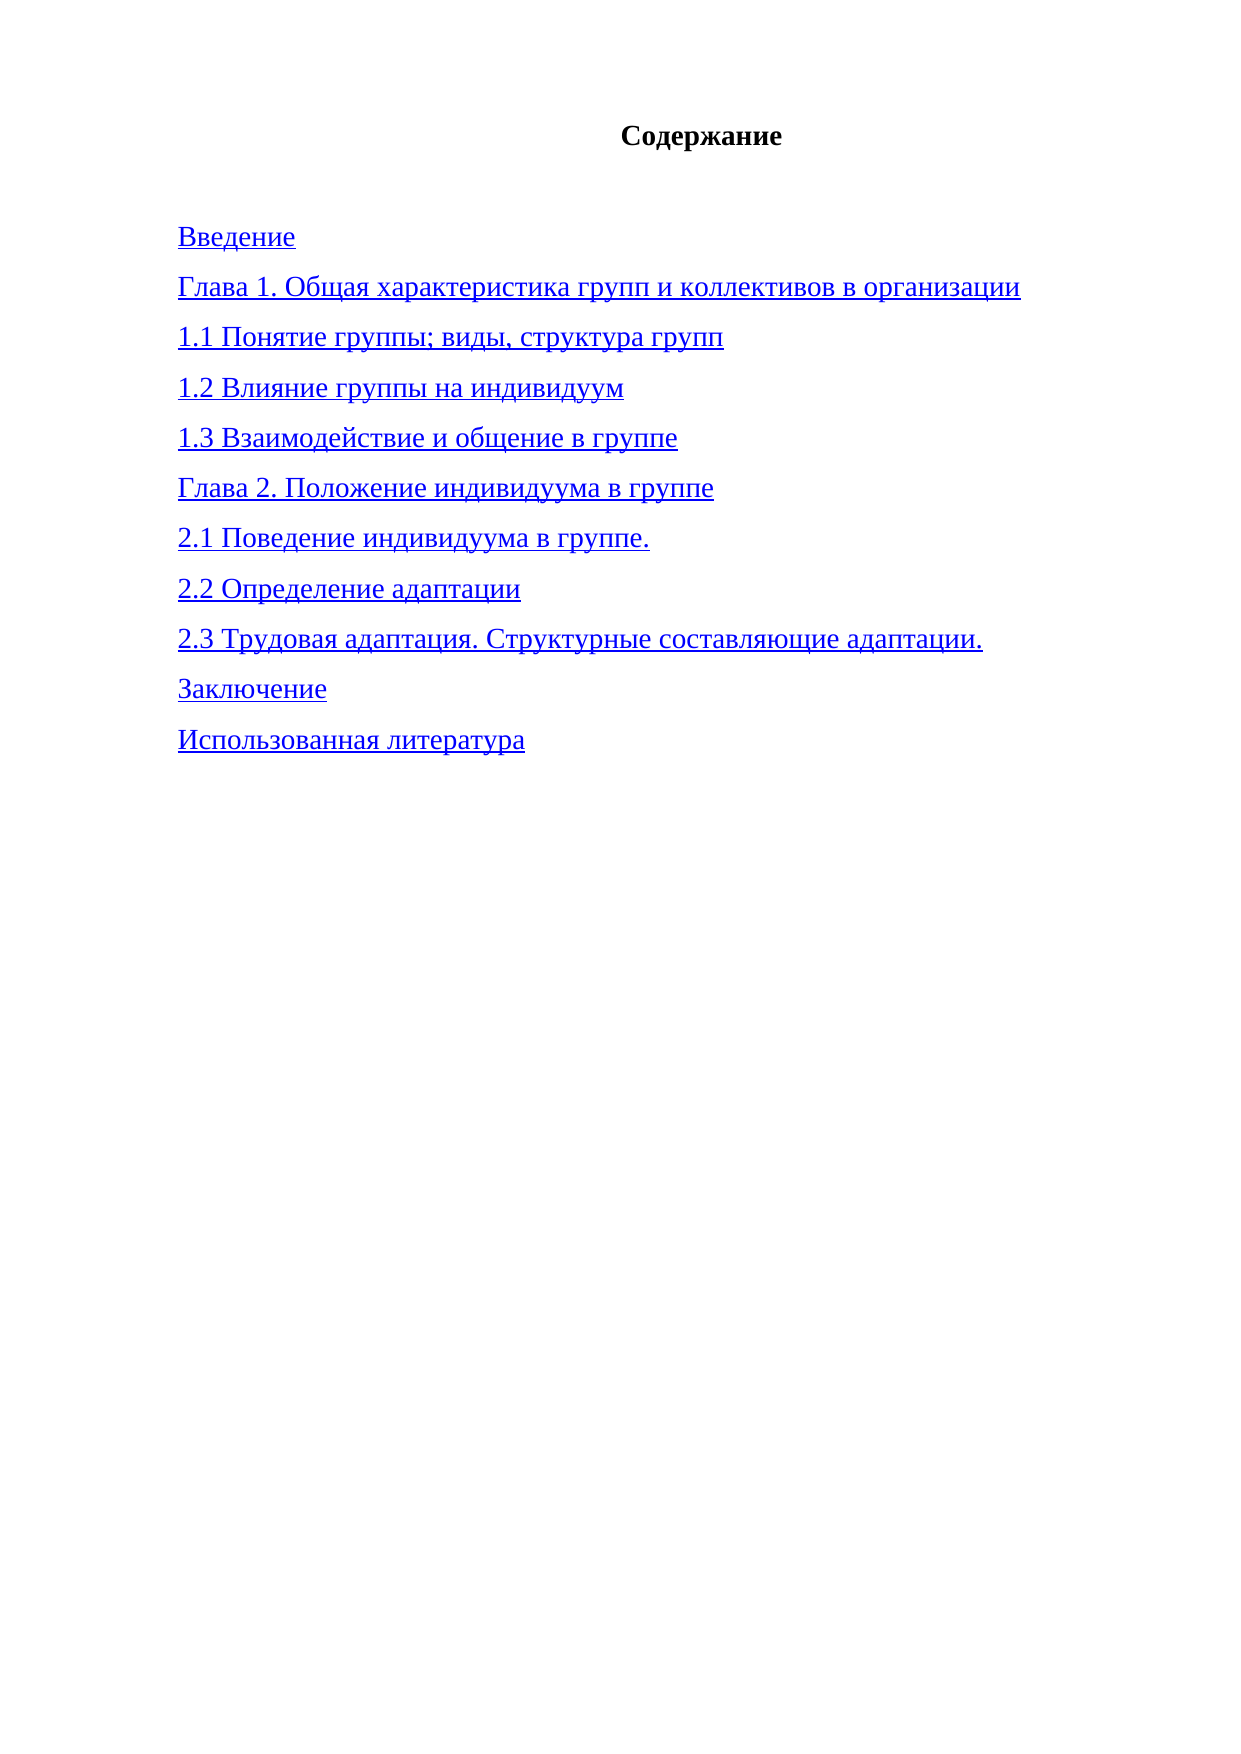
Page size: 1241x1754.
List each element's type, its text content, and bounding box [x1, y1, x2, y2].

text 2.2 Определение адаптации [177, 571, 1152, 604]
text 1.3 Взаимодействие и общение в группе [177, 420, 1152, 453]
text Глава 2. Положение индивидуума в группе [177, 470, 1152, 504]
text Глава 1. Общая характеристика групп и коллективов в организации [177, 269, 1152, 303]
text 2.3 Трудовая адаптация. Структурные составляющие адаптации. [177, 621, 1152, 655]
text Заключение [177, 672, 1152, 705]
text Использованная литература [177, 722, 1152, 755]
text 1.1 Понятие группы; виды, структура групп [177, 319, 1152, 353]
text 1.2 Влияние группы на индивидуум [177, 370, 1152, 403]
text Содержание [177, 118, 1152, 152]
text Введение [177, 219, 1152, 252]
text 2.1 Поведение индивидуума в группе. [177, 521, 1152, 554]
